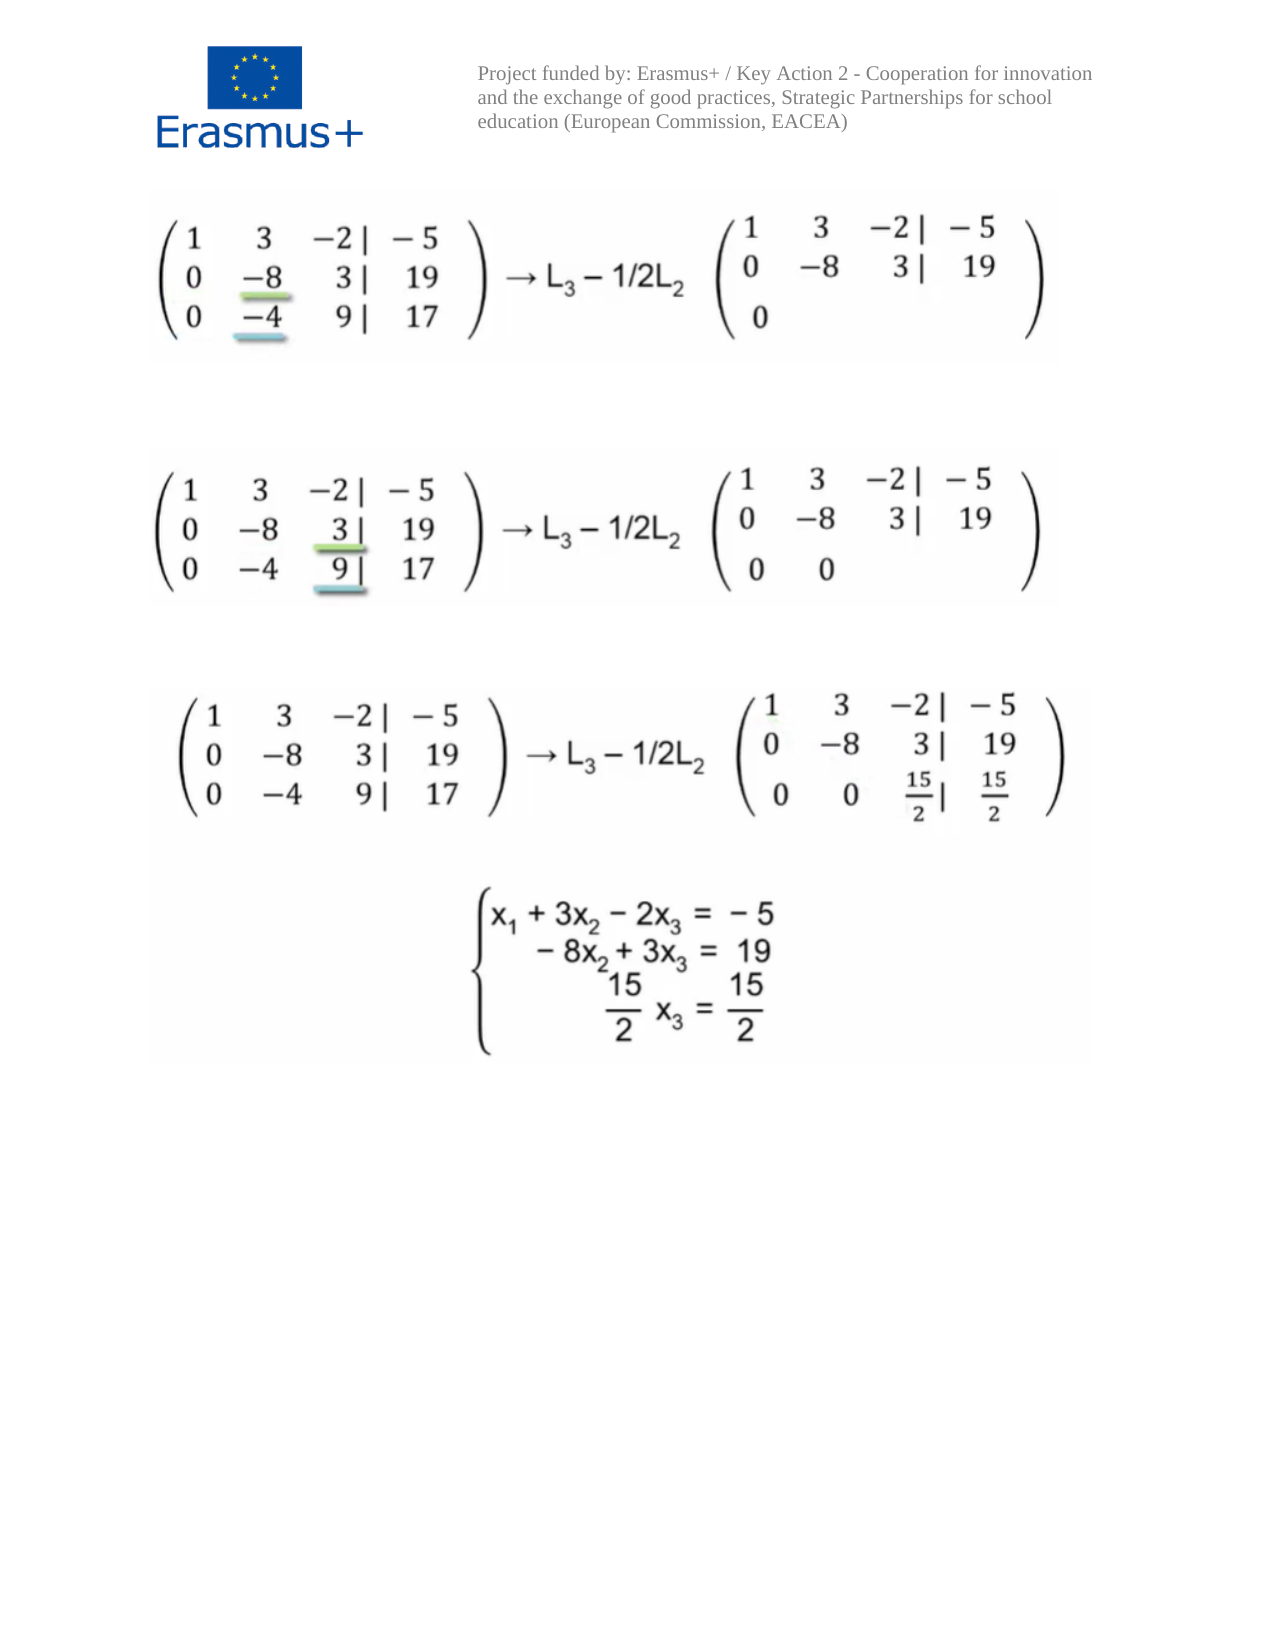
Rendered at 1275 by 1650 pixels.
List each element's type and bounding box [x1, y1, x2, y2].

picture [150, 688, 1090, 1063]
picture [150, 28, 366, 150]
picture [150, 447, 1059, 606]
picture [150, 189, 1059, 365]
